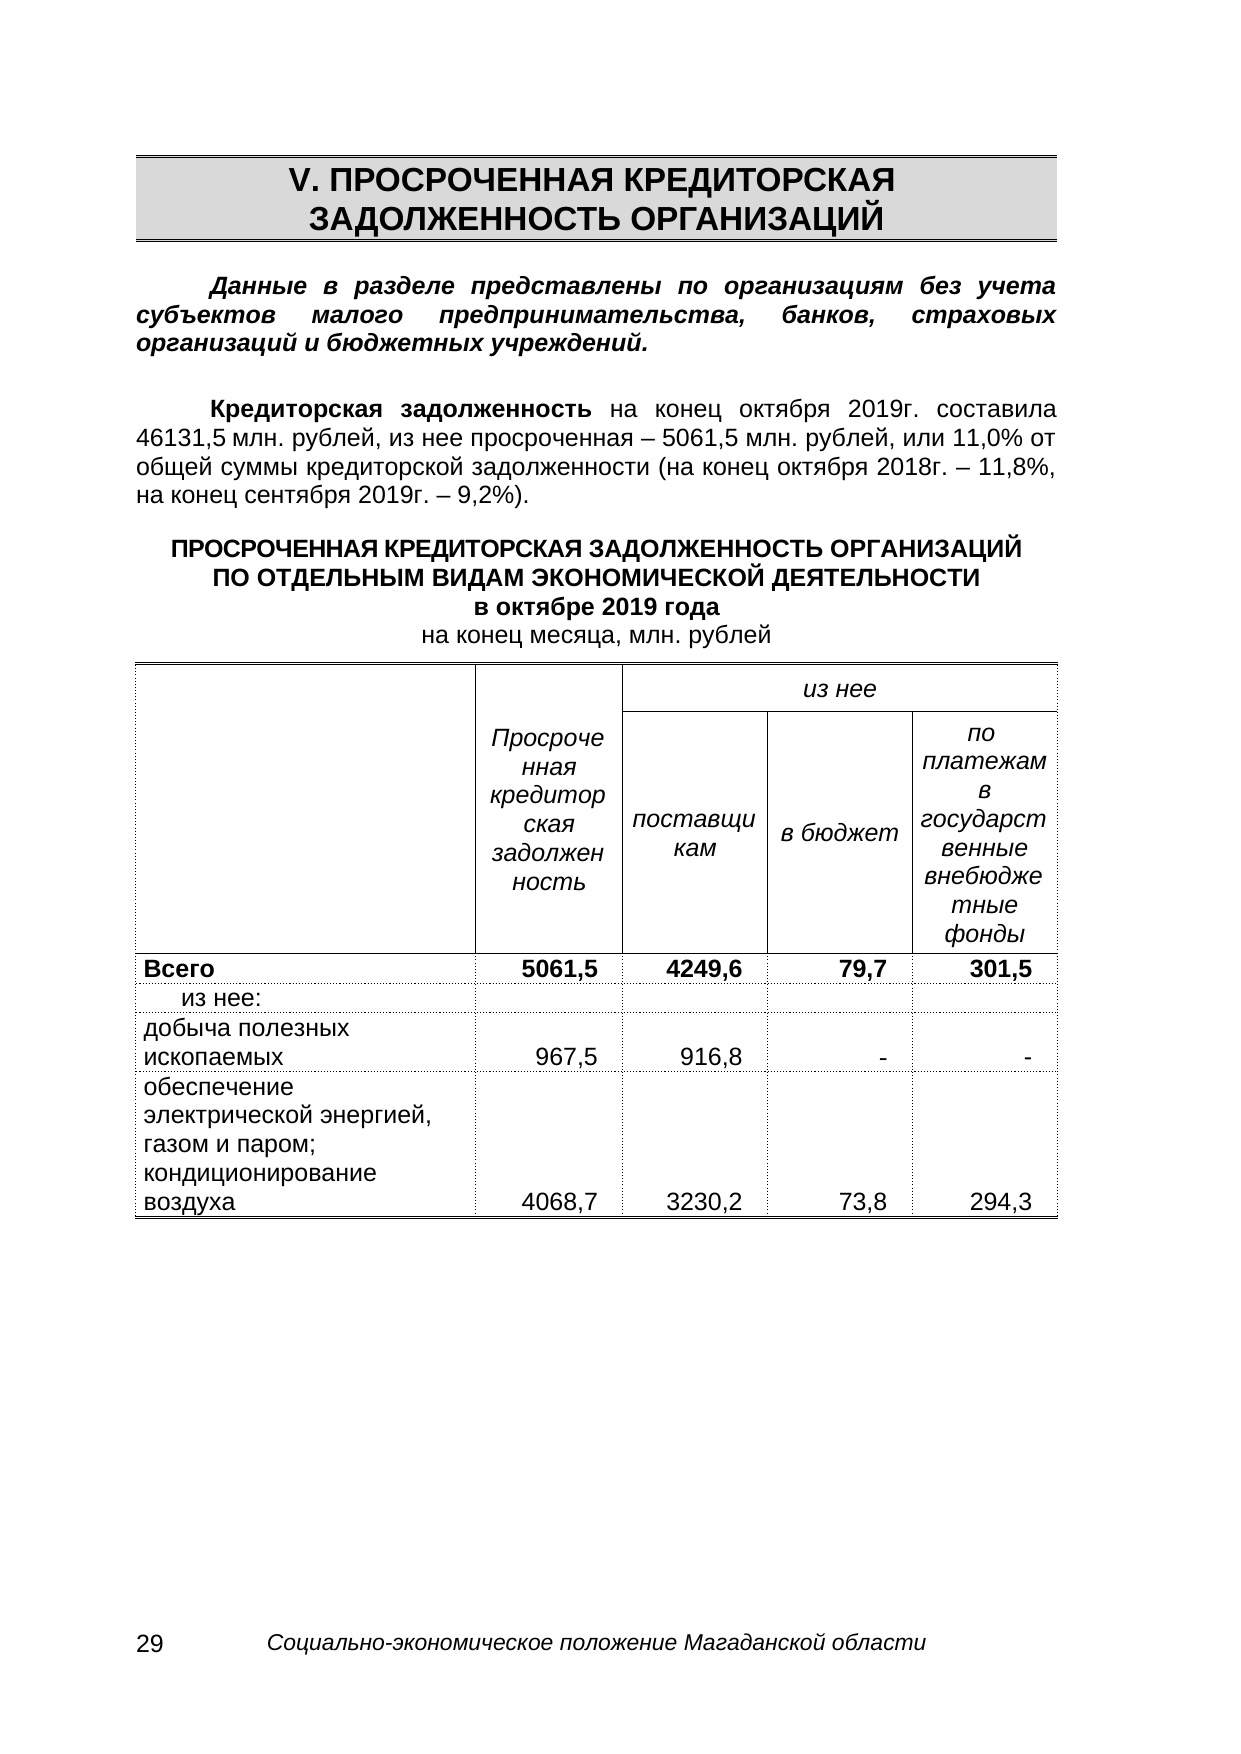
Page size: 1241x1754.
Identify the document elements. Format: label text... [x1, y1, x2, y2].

subtitle V. ПРОСРОЧЕННАЯ КРЕДИТОРСКАЯ ЗАДОЛЖЕННОСТЬ ОРГАНИЗАЦИЙ [136, 158, 1057, 239]
table_cell [623, 983, 767, 1012]
table_cell поставщикам [623, 712, 767, 953]
table_cell 294,3 [912, 1071, 1057, 1216]
table_cell 916,8 [623, 1012, 767, 1071]
table_header [136, 665, 475, 953]
table_cell 4068,7 [475, 1071, 623, 1216]
table_cell 3230,2 [623, 1071, 767, 1216]
table_cell 79,7 [768, 954, 912, 982]
table_cell 301,5 [912, 954, 1057, 982]
table_cell [475, 983, 623, 1012]
table_cell [768, 983, 912, 1012]
table_cell из нее: [136, 983, 475, 1012]
table_header Просроченная кредиторская задолженность [476, 665, 622, 953]
table_cell 5061,5 [475, 954, 623, 982]
table_cell Всего [136, 954, 475, 982]
table_cell по платежам в государственные внебюджетные фонды [913, 712, 1057, 953]
table_cell добыча полезных ископаемых [136, 1012, 475, 1071]
table_cell 4249,6 [623, 954, 767, 982]
text Кредиторская задолженность на конец октября 2019г. составила 46131,5 млн. рублей, из нее просроченная – 5061,5 млн. рублей, или 11,0% от общей суммы кредиторской задолженности (на конец октября 2018г. – 11,8%, на конец сентября 2019г. – 9,2%). [136, 394, 1057, 509]
table_cell обеспечение электрической энергией, газом и паром; кондиционирование воздуха [136, 1071, 475, 1216]
table_header из нее [623, 665, 1057, 711]
text ПРОСРОЧЕННАЯ КРЕДИТОРСКАЯ ЗАДОЛЖЕННОСТЬ ОРГАНИЗАЦИЙ ПО ОТДЕЛЬНЫМ ВИДАМ ЭКОНОМИЧЕСКОЙ ДЕЯТЕЛЬНОСТИ в октябре 2019 года на конец месяца, млн. рублей [136, 534, 1057, 649]
table_cell 967,5 [475, 1012, 623, 1071]
table_cell - [768, 1012, 912, 1071]
text Данные в разделе представлены по организациям без учета субъектов малого предпринимательства, банков, страховых организаций и бюджетных учреждений. [136, 271, 1057, 357]
table_cell [912, 983, 1057, 1012]
table_cell - [912, 1012, 1057, 1071]
table_cell в бюджет [768, 712, 912, 953]
table_cell 73,8 [768, 1071, 912, 1216]
